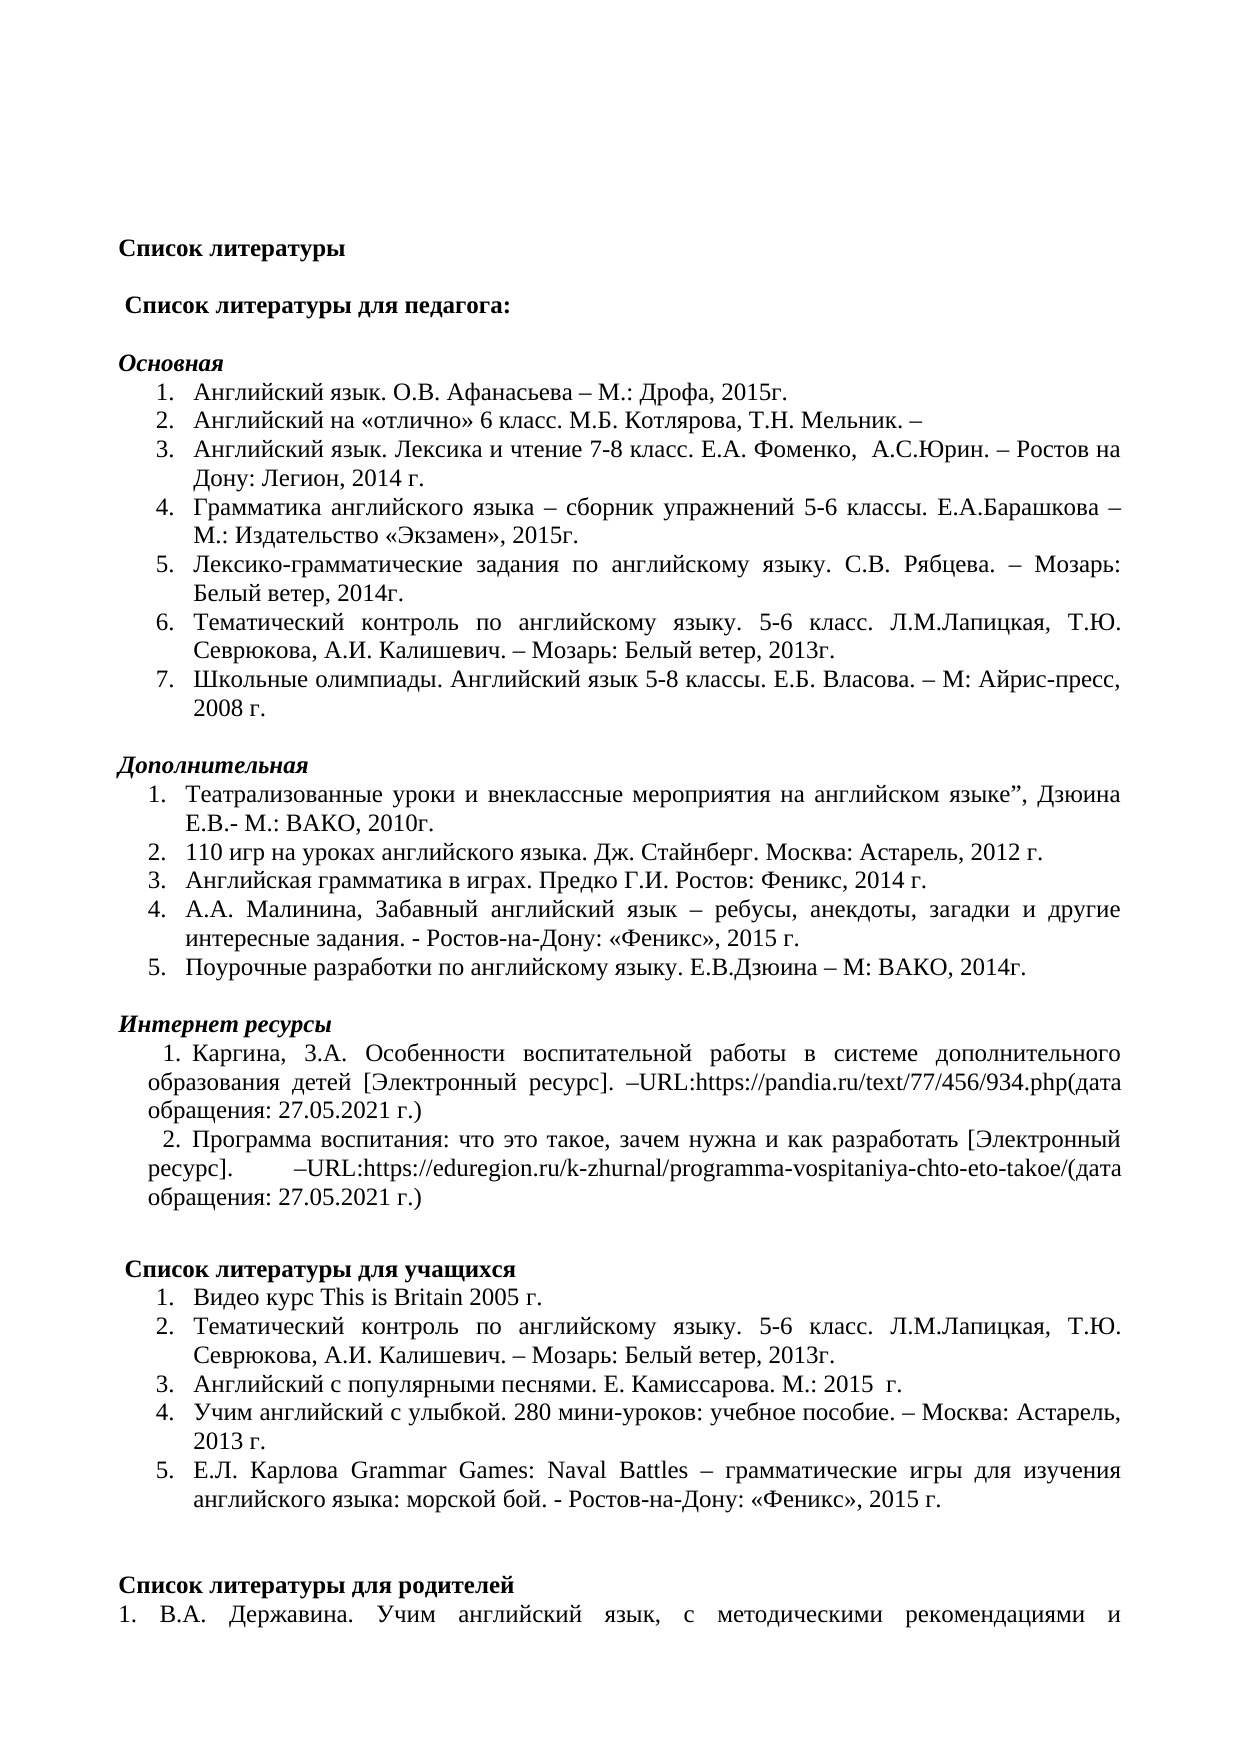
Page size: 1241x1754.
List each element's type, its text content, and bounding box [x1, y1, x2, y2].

list 110 игр на уроках английского языка. Дж. Стайнберг. Москва: Астарель, 2012 г. [148, 837, 1122, 866]
list Английский на «отлично» 6 класс. М.Б. Котлярова, Т.Н. Мельник. – [156, 406, 1122, 434]
list Театрализованные уроки и внеклассные мероприятия на английском языке”, Дзюина Е.В.- М.: ВАКО, 2010г. [148, 779, 1122, 837]
list Е.Л. Карлова Grammar Games: Naval Battles – грамматические игры для изучения английского языка: морской бой. - Ростов-на-Дону: «Феникс», 2015 г. [156, 1455, 1122, 1512]
text Дополнительная [118, 751, 1122, 779]
list Поурочные разработки по английскому языку. Е.В.Дзюина – М: ВАКО, 2014г. [148, 952, 1122, 981]
list Английский язык. Лексика и чтение 7-8 класс. Е.А. Фоменко, А.С.Юрин. – Ростов на Дону: Легион, 2014 г. [156, 434, 1122, 492]
list Тематический контроль по английскому языку. 5-6 класс. Л.М.Лапицкая, Т.Ю. Севрюкова, А.И. Калишевич. – Мозарь: Белый ветер, 2013г. [156, 607, 1122, 664]
list Английский язык. О.В. Афанасьева – М.: Дрофа, 2015г. [156, 377, 1122, 406]
list Учим английский с улыбкой. 280 мини-уроков: учебное пособие. – Москва: Астарель, 2013 г. [156, 1397, 1122, 1455]
list Лексико-грамматические задания по английскому языку. С.В. Рябцева. – Мозарь: Белый ветер, 2014г. [156, 549, 1122, 607]
text Интернет ресурсы [118, 1009, 1122, 1038]
text Список литературы для педагога: [118, 291, 1122, 319]
list Английская грамматика в играх. Предко Г.И. Ростов: Феникс, 2014 г. [148, 866, 1122, 894]
list Каргина, 3.А. Особенности воспитательной работы в системе дополнительного образования детей [Электронный ресурс]. –URL:https://pandia.ru/text/77/456/934.php(дата обращения: 27.05.2021 г.) [148, 1038, 1122, 1124]
list Тематический контроль по английскому языку. 5-6 класс. Л.М.Лапицкая, Т.Ю. Севрюкова, А.И. Калишевич. – Мозарь: Белый ветер, 2013г. [156, 1311, 1122, 1369]
list А.А. Малинина, Забавный английский язык – ребусы, анекдоты, загадки и другие интересные задания. - Ростов-на-Дону: «Феникс», 2015 г. [148, 894, 1122, 952]
list Школьные олимпиады. Английский язык 5-8 классы. Е.Б. Власова. – М: Айрис-пресс, 2008 г. [156, 664, 1122, 722]
list Программа воспитания: что это такое, зачем нужна и как разработать [Электронный ресурс]. –URL:https://eduregion.ru/k-zhurnal/programma-vospitaniya-chto-eto-takoe/(дата обращения: 27.05.2021 г.) [148, 1124, 1122, 1211]
list Английский с популярными песнями. Е. Камиссарова. М.: 2015 г. [156, 1369, 1122, 1397]
text Список литературы для родителей [118, 1570, 1122, 1599]
text Список литературы [118, 233, 1122, 262]
list Видео курс This is Britain 2005 г. [156, 1282, 1122, 1311]
text Список литературы для учащихся [118, 1254, 1122, 1282]
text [118, 1599, 1122, 1627]
list Грамматика английского языка – сборник упражнений 5-6 классы. Е.А.Барашкова – М.: Издательство «Экзамен», 2015г. [156, 492, 1122, 549]
text Основная [118, 348, 1122, 377]
